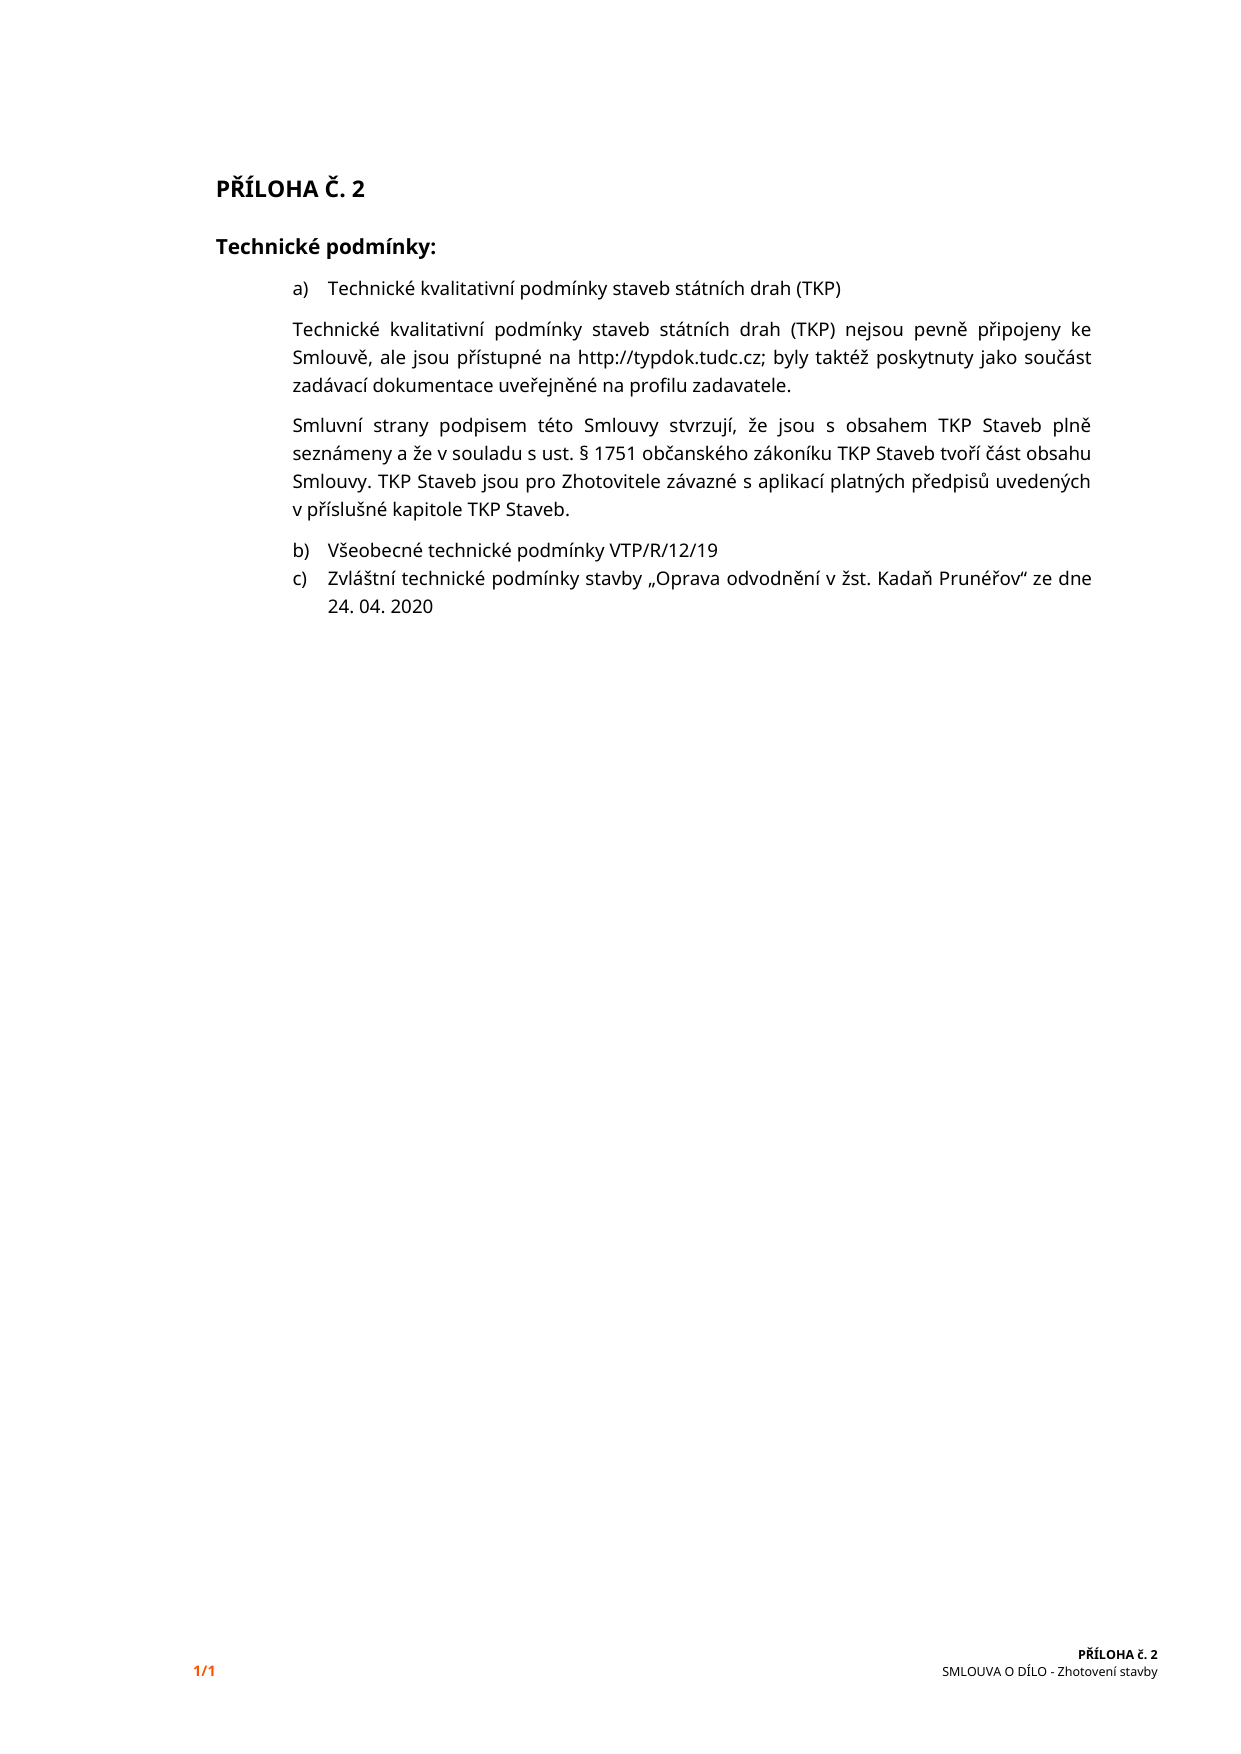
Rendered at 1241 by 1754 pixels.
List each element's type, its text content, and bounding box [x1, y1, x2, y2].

text Technické kvalitativní podmínky staveb státních drah (TKP) nejsou pevně připojeny ke Smlouvě, ale jsou přístupné na http://typdok.tudc.cz; byly taktéž poskytnuty jako součást zadávací dokumentace uveřejněné na profilu zadavatele. [292, 316, 1093, 398]
text Všeobecné technické podmínky VTP/R/12/19 [292, 537, 1093, 563]
text Příloha č. 2 [216, 172, 1093, 204]
text Technické podmínky: [216, 232, 1093, 260]
text Zvláštní technické podmínky stavby „Oprava odvodnění v žst. Kadaň Prunéřov“ ze dne 24. 04. 2020 [292, 565, 1093, 619]
list Technické kvalitativní podmínky staveb státních drah (TKP) [292, 276, 1093, 301]
text Smluvní strany podpisem této Smlouvy stvrzují, že jsou s obsahem TKP Staveb plně seznámeny a že v souladu s ust. § 1751 občanského zákoníku TKP Staveb tvoří část obsahu Smlouvy. TKP Staveb jsou pro Zhotovitele závazné s aplikací platných předpisů uvedených v příslušné kapitole TKP Staveb. [292, 413, 1093, 522]
